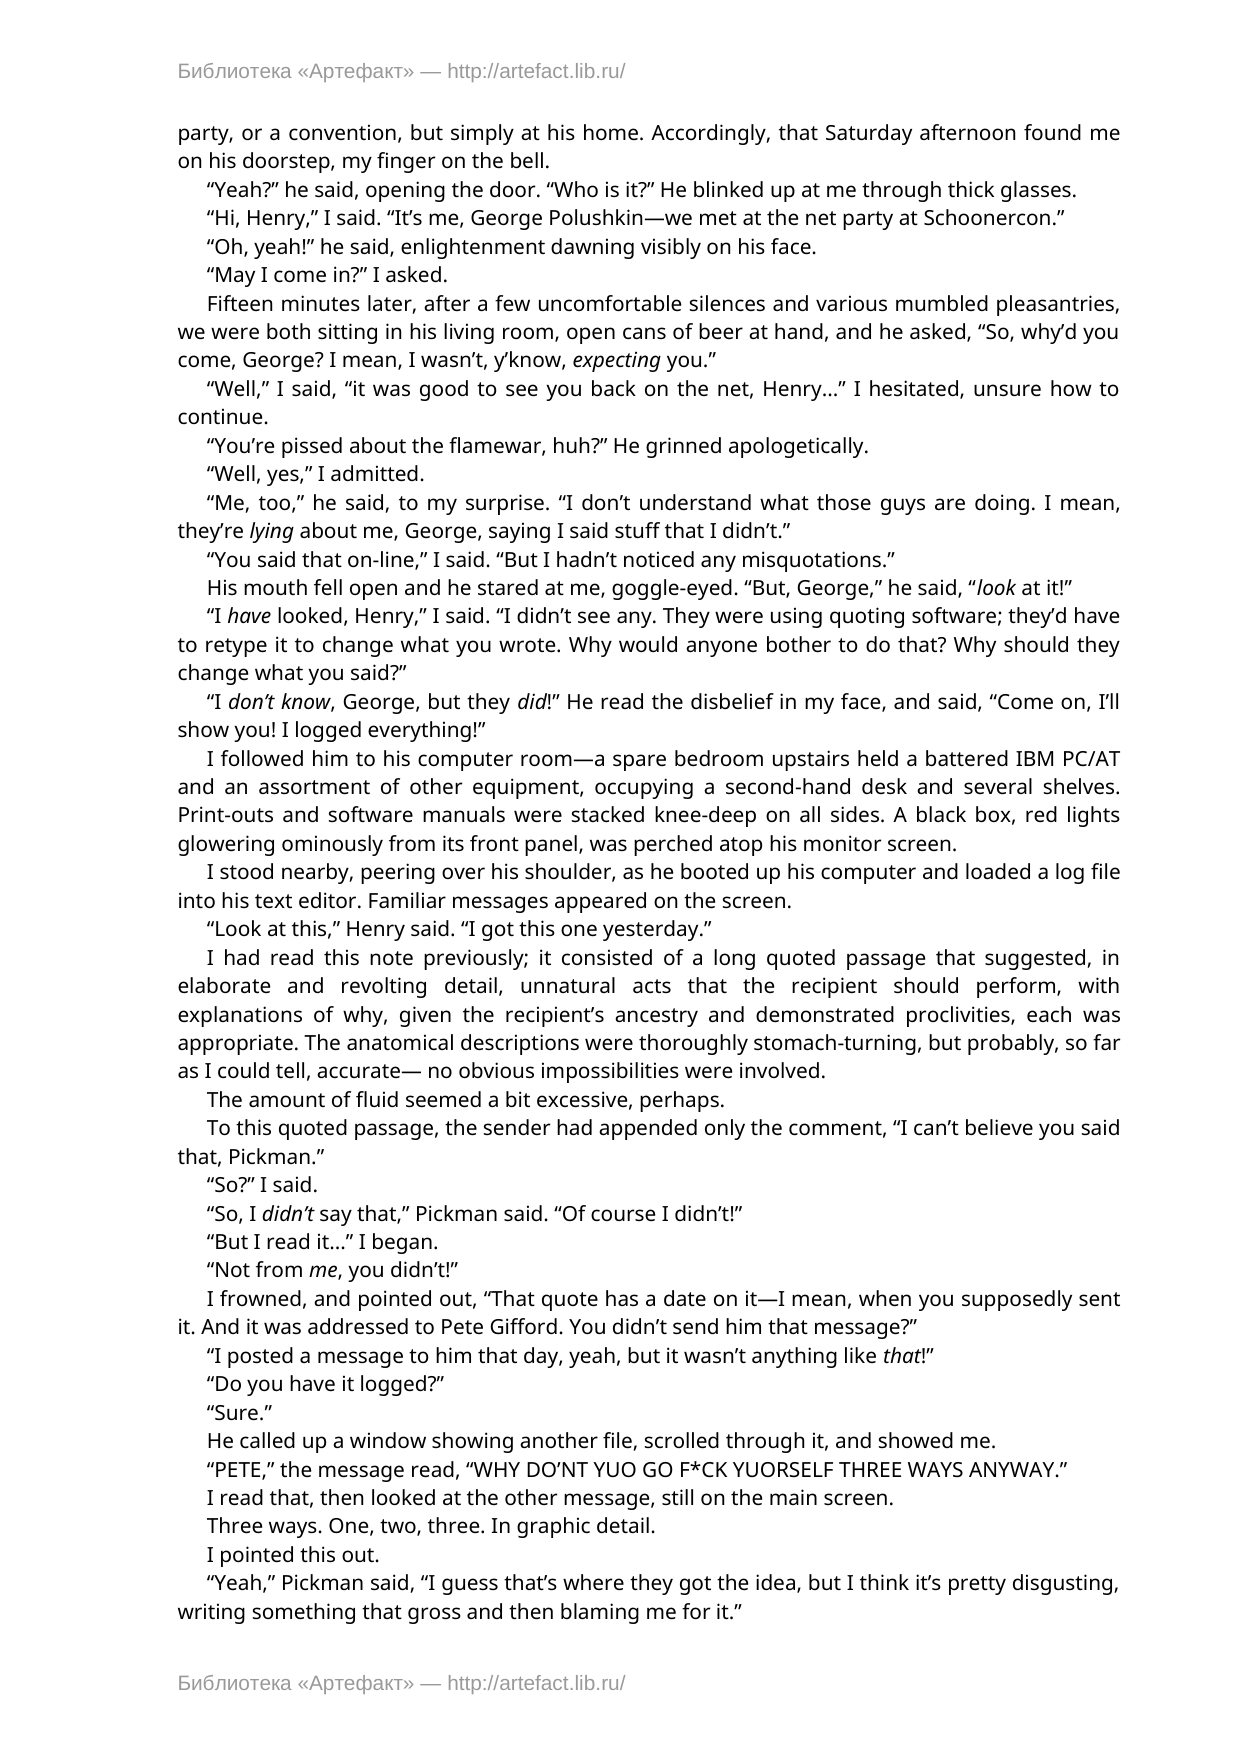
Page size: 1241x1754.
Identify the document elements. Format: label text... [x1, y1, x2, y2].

text His mouth fell open and he stared at me, goggle-eyed. “But, George,” he said, “look at it!” [177, 573, 1122, 602]
text I frowned, and pointed out, “That quote has a date on it—I mean, when you supposedly sent it. And it was addressed to Pete Gifford. You didn’t send him that message?” [177, 1284, 1122, 1341]
text “I posted a message to him that day, yeah, but it wasn’t anything like that!” [177, 1341, 1122, 1369]
text “Me, too,” he said, to my surprise. “I don’t understand what those guys are doing. I mean, they’re lying about me, George, saying I said stuff that I didn’t.” [177, 488, 1122, 545]
text “Yeah?” he said, opening the door. “Who is it?” He blinked up at me through thick glasses. [177, 175, 1122, 203]
text “I have looked, Henry,” I said. “I didn’t see any. They were using quoting software; they’d have to retype it to change what you wrote. Why would anyone bother to do that? Why should they change what you said?” [177, 602, 1122, 687]
text “Yeah,” Pickman said, “I guess that’s where they got the idea, but I think it’s pretty disgusting, writing something that gross and then blaming me for it.” [177, 1568, 1122, 1625]
text Three ways. One, two, three. In graphic detail. [177, 1512, 1122, 1540]
text “Sure.” [177, 1398, 1122, 1426]
text “Well,” I said, “it was good to see you back on the net, Henry...” I hesitated, unsure how to continue. [177, 374, 1122, 431]
text “Look at this,” Henry said. “I got this one yesterday.” [177, 914, 1122, 943]
text To this quoted passage, the sender had appended only the comment, “I can’t believe you said that, Pickman.” [177, 1113, 1122, 1170]
text I read that, then looked at the other message, still on the main screen. [177, 1483, 1122, 1512]
text He called up a window showing another file, scrolled through it, and showed me. [177, 1426, 1122, 1455]
text “I don’t know, George, but they did!” He read the disbelief in my face, and said, “Come on, I’ll show you! I logged everything!” [177, 687, 1122, 744]
text I had read this note previously; it consisted of a long quoted passage that suggested, in elaborate and revolting detail, unnatural acts that the recipient should perform, with explanations of why, given the recipient’s ancestry and demonstrated proclivities, each was appropriate. The anatomical descriptions were thoroughly stomach-turning, but probably, so far as I could tell, accurate— no obvious impossibilities were involved. [177, 943, 1122, 1085]
text Fifteen minutes later, after a few uncomfortable silences and various mumbled pleasantries, we were both sitting in his living room, open cans of beer at hand, and he asked, “So, why’d you come, George? I mean, I wasn’t, y’know, expecting you.” [177, 289, 1122, 374]
text “Hi, Henry,” I said. “It’s me, George Polushkin—we met at the net party at Schoonercon.” [177, 203, 1122, 232]
text “Do you have it logged?” [177, 1369, 1122, 1398]
text I stood nearby, peering over his shoulder, as he booted up his computer and loaded a log file into his text editor. Familiar messages appeared on the screen. [177, 857, 1122, 914]
text “But I read it...” I began. [177, 1227, 1122, 1256]
text “You said that on-line,” I said. “But I hadn’t noticed any misquotations.” [177, 545, 1122, 573]
text “You’re pissed about the flamewar, huh?” He grinned apologetically. [177, 431, 1122, 459]
text I pointed this out. [177, 1540, 1122, 1568]
text “So?” I said. [177, 1170, 1122, 1199]
text “So, I didn’t say that,” Pickman said. “Of course I didn’t!” [177, 1199, 1122, 1227]
text “Well, yes,” I admitted. [177, 459, 1122, 488]
text “PETE,” the message read, “WHY DO’NT YUO GO F*CK YUORSELF THREE WAYS ANYWAY.” [177, 1455, 1122, 1483]
text “Oh, yeah!” he said, enlightenment dawning visibly on his face. [177, 232, 1122, 260]
text “Not from me, you didn’t!” [177, 1256, 1122, 1284]
text I followed him to his computer room—a spare bedroom upstairs held a battered IBM PC/AT and an assortment of other equipment, occupying a second-hand desk and several shelves. Print-outs and software manuals were stacked knee-deep on all sides. A black box, red lights glowering ominously from its front panel, was perched atop his monitor screen. [177, 744, 1122, 857]
text The amount of fluid seemed a bit excessive, perhaps. [177, 1085, 1122, 1113]
text “May I come in?” I asked. [177, 260, 1122, 289]
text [177, 118, 1122, 175]
